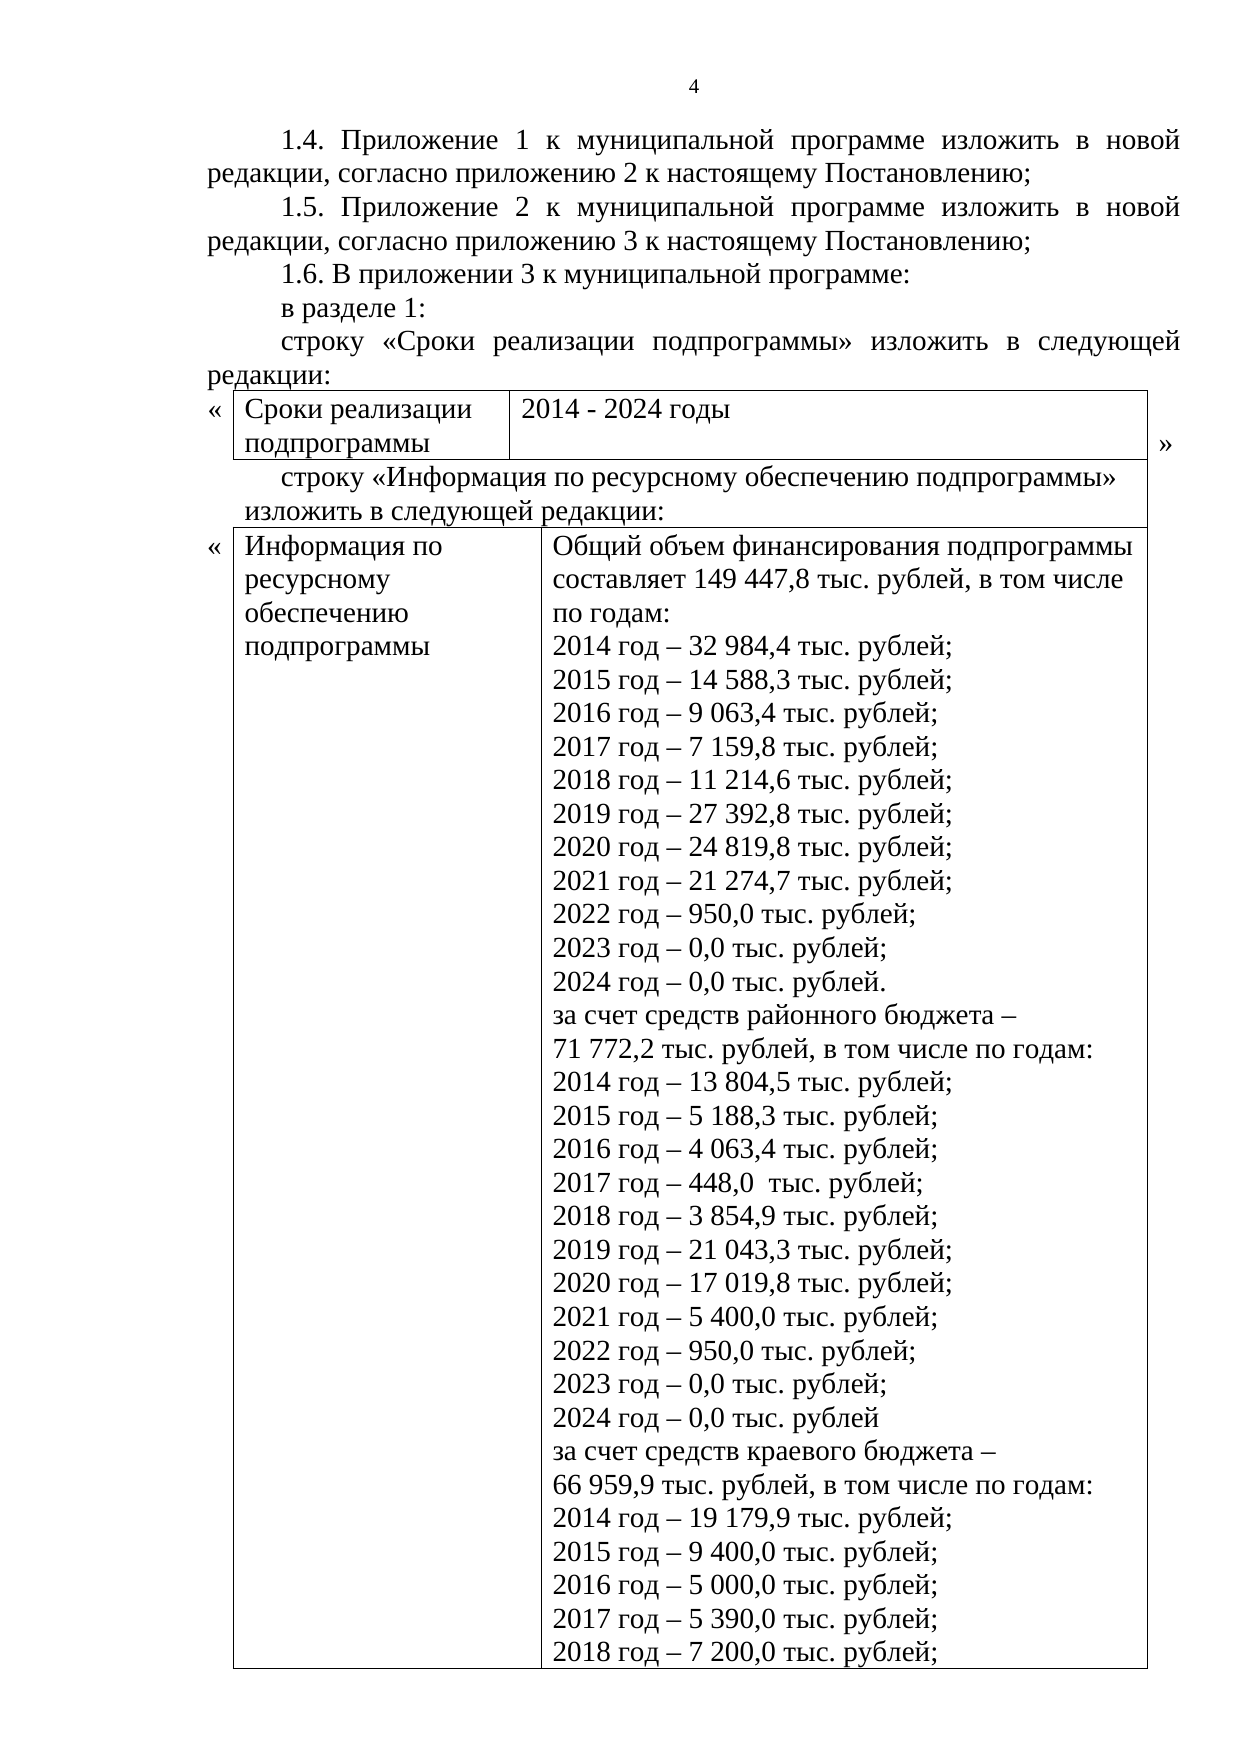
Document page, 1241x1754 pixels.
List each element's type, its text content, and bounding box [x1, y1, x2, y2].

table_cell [234, 528, 541, 1668]
table_header « [196, 390, 233, 458]
table_cell строку «Информация по ресурсному обеспечению подпрограммы» изложить в следующей редакции: [233, 460, 1147, 527]
list строку «Сроки реализации подпрограммы» изложить в следующей редакции: [207, 323, 1181, 390]
table_header » »; [1148, 390, 1192, 1668]
list 1.4. Приложение 1 к муниципальной программе изложить в новой редакции, согласно приложению 2 к настоящему Постановлению; [207, 122, 1181, 189]
table_cell « [196, 527, 233, 1668]
list 1.5. Приложение 2 к муниципальной программе изложить в новой редакции, согласно приложению 3 к настоящему Постановлению; [207, 189, 1181, 256]
table_header 2014 - 2024 годы [510, 391, 1147, 458]
table_header Сроки реализации подпрограммы [234, 391, 509, 458]
list 1.6. В приложении 3 к муниципальной программе: [207, 256, 1181, 290]
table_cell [542, 528, 1147, 1668]
list в разделе 1: [207, 290, 1181, 323]
